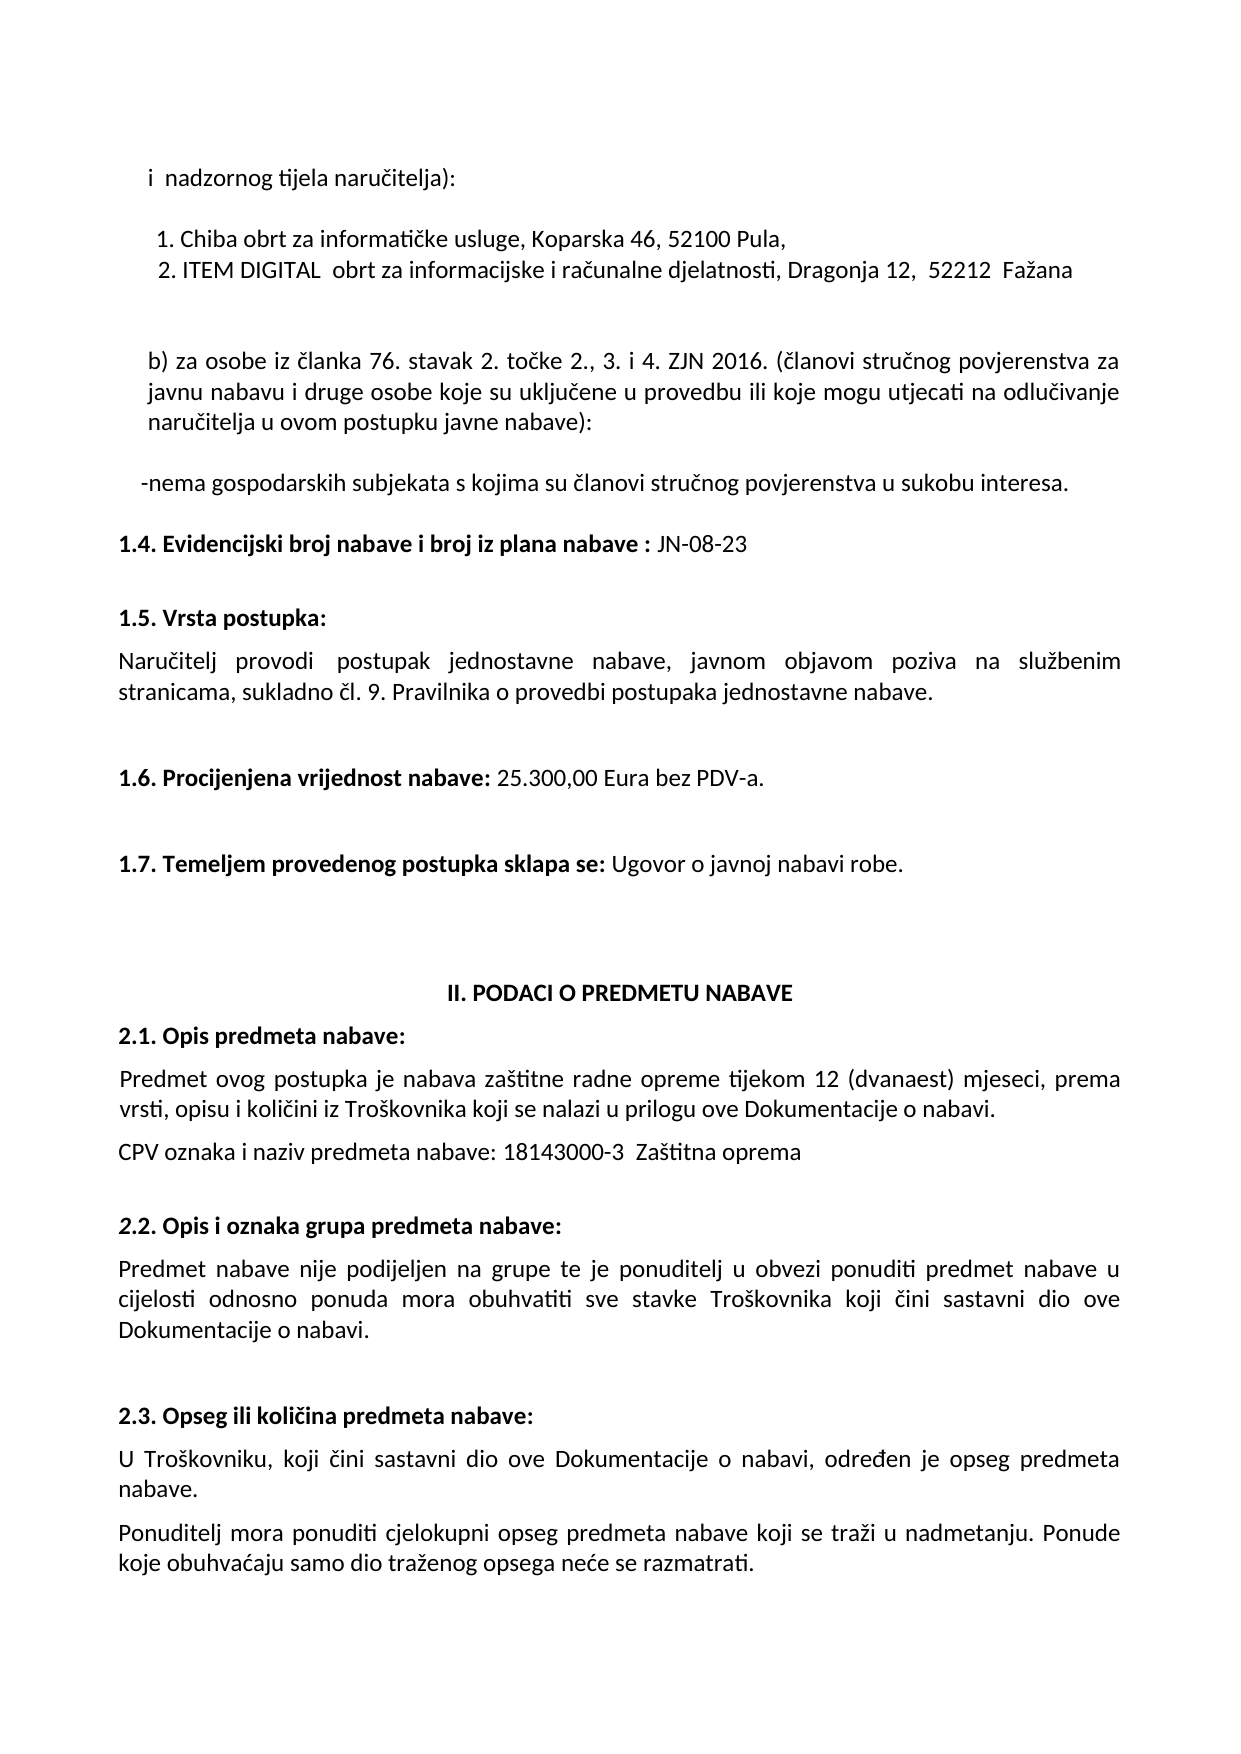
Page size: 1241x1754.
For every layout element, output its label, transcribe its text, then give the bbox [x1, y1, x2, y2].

text 2.1. Opis predmeta nabave: [118, 1020, 1122, 1050]
text 2.3. Opseg ili količina predmeta nabave: [118, 1400, 1122, 1431]
text 1.7. Temeljem provedenog postupka sklapa se: Ugovor o javnoj nabavi robe. [118, 848, 1122, 878]
text 2. ITEM DIGITAL obrt za informacijske i računalne djelatnosti, Dragonja 12, 52212 Fažana [118, 254, 1122, 284]
text Ponuditelj mora ponuditi cjelokupni opseg predmeta nabave koji se traži u nadmetanju. Ponude koje obuhvaćaju samo dio traženog opsega neće se razmatrati. [118, 1517, 1122, 1578]
text -nema gospodarskih subjekata s kojima su članovi stručnog povjerenstva u sukobu interesa. [118, 468, 1122, 498]
text 1.6. Procijenjena vrijednost nabave: 25.300,00 Eura bez PDV-a. [118, 762, 1122, 792]
text 2.2. Opis i oznaka grupa predmeta nabave: [118, 1210, 1122, 1241]
text Naručitelj provodi postupak jednostavne nabave, javnom objavom poziva na službenim stranicama, sukladno čl. 9. Pravilnika o provedbi postupaka jednostavne nabave. [118, 645, 1122, 706]
text 1.5. Vrsta postupka: [118, 602, 1122, 633]
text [148, 162, 1122, 193]
text 1. Chiba obrt za informatičke usluge, Koparska 46, 52100 Pula, [156, 223, 1122, 254]
text b) za osobe iz članka 76. stavak 2. točke 2., 3. i 4. ZJN 2016. (članovi stručnog povjerenstva za javnu nabavu i druge osobe koje su uključene u provedbu ili koje mogu utjecati na odlučivanje naručitelja u ovom postupku javne nabave): [148, 346, 1122, 437]
text Predmet ovog postupka je nabava zaštitne radne opreme tijekom 12 (dvanaest) mjeseci, prema vrsti, opisu i količini iz Troškovnika koji se nalazi u prilogu ove Dokumentacije o nabavi. [119, 1063, 1122, 1124]
text CPV oznaka i naziv predmeta nabave: 18143000-3 Zaštitna oprema [118, 1136, 1122, 1167]
subtitle II. PODACI O PREDMETU NABAVE [118, 977, 1122, 1007]
text Predmet nabave nije podijeljen na grupe te je ponuditelj u obvezi ponuditi predmet nabave u cijelosti odnosno ponuda mora obuhvatiti sve stavke Troškovnika koji čini sastavni dio ove Dokumentacije o nabavi. [118, 1253, 1122, 1344]
text 1.4. Evidencijski broj nabave i broj iz plana nabave : JN-08-23 [118, 529, 1122, 559]
text U Troškovniku, koji čini sastavni dio ove Dokumentacije o nabavi, određen je opseg predmeta nabave. [118, 1443, 1122, 1504]
